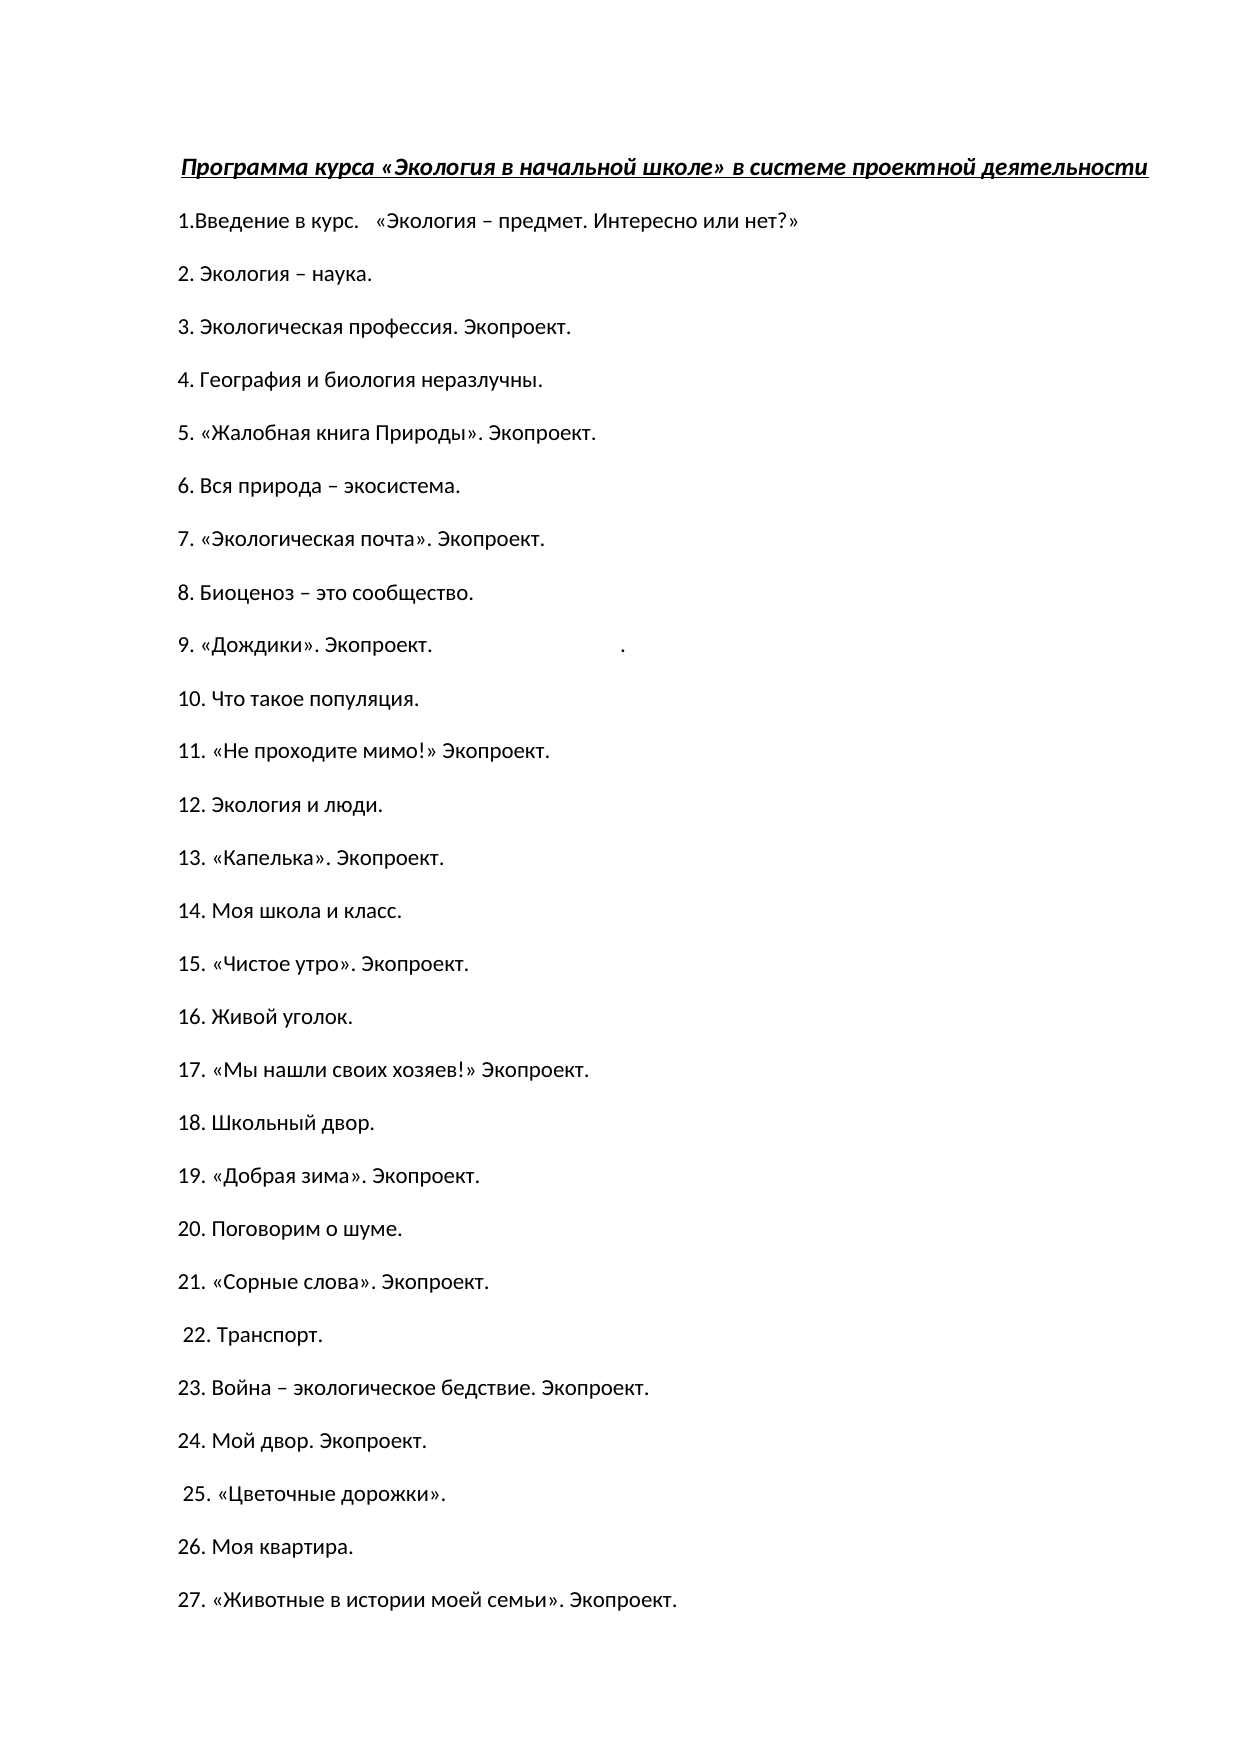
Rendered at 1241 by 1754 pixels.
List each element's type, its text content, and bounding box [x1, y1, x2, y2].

text 3. Экологическая профессия. Экопроект. [177, 312, 1152, 341]
text 5. «Жалобная книга Природы». Экопроект. [177, 418, 1152, 447]
text 16. Живой уголок. [177, 1002, 1152, 1030]
text 7. «Экологическая почта». Экопроект. [177, 524, 1152, 553]
text 17. «Мы нашли своих хозяев!» Экопроект. [177, 1055, 1152, 1083]
text 21. «Сорные слова». Экопроект. [177, 1267, 1152, 1295]
text 6. Вся природа – экосистема. [177, 472, 1152, 499]
text 8. Биоценоз – это сообщество. [177, 578, 1152, 606]
text Программа курса «Экология в начальной школе» в системе проектной деятельности [177, 118, 1152, 181]
text 1.Введение в курс. «Экология – предмет. Интересно или нет?» [177, 206, 1152, 234]
text 13. «Капелька». Экопроект. [177, 843, 1152, 871]
text 20. Поговорим о шуме. [177, 1214, 1152, 1242]
text 15. «Чистое утро». Экопроект. [177, 949, 1152, 977]
text 9. «Дождики». Экопроект. . [177, 631, 1152, 659]
text 26. Моя квартира. [177, 1532, 1152, 1560]
text 25. «Цветочные дорожки». [177, 1479, 1152, 1507]
text 10. Что такое популяция. [177, 684, 1152, 712]
text 14. Моя школа и класс. [177, 896, 1152, 924]
text 19. «Добрая зима». Экопроект. [177, 1161, 1152, 1189]
text 22. Транспорт. [177, 1320, 1152, 1348]
text 11. «Не проходите мимо!» Экопроект. [177, 737, 1152, 765]
text 4. География и биология неразлучны. [177, 366, 1152, 393]
text 18. Школьный двор. [177, 1108, 1152, 1136]
text 12. Экология и люди. [177, 790, 1152, 818]
text 27. «Животные в истории моей семьи». Экопроект. [177, 1585, 1152, 1613]
text 23. Война – экологическое бедствие. Экопроект. [177, 1373, 1152, 1401]
text 24. Мой двор. Экопроект. [177, 1426, 1152, 1454]
text 2. Экология – наука. [177, 259, 1152, 287]
